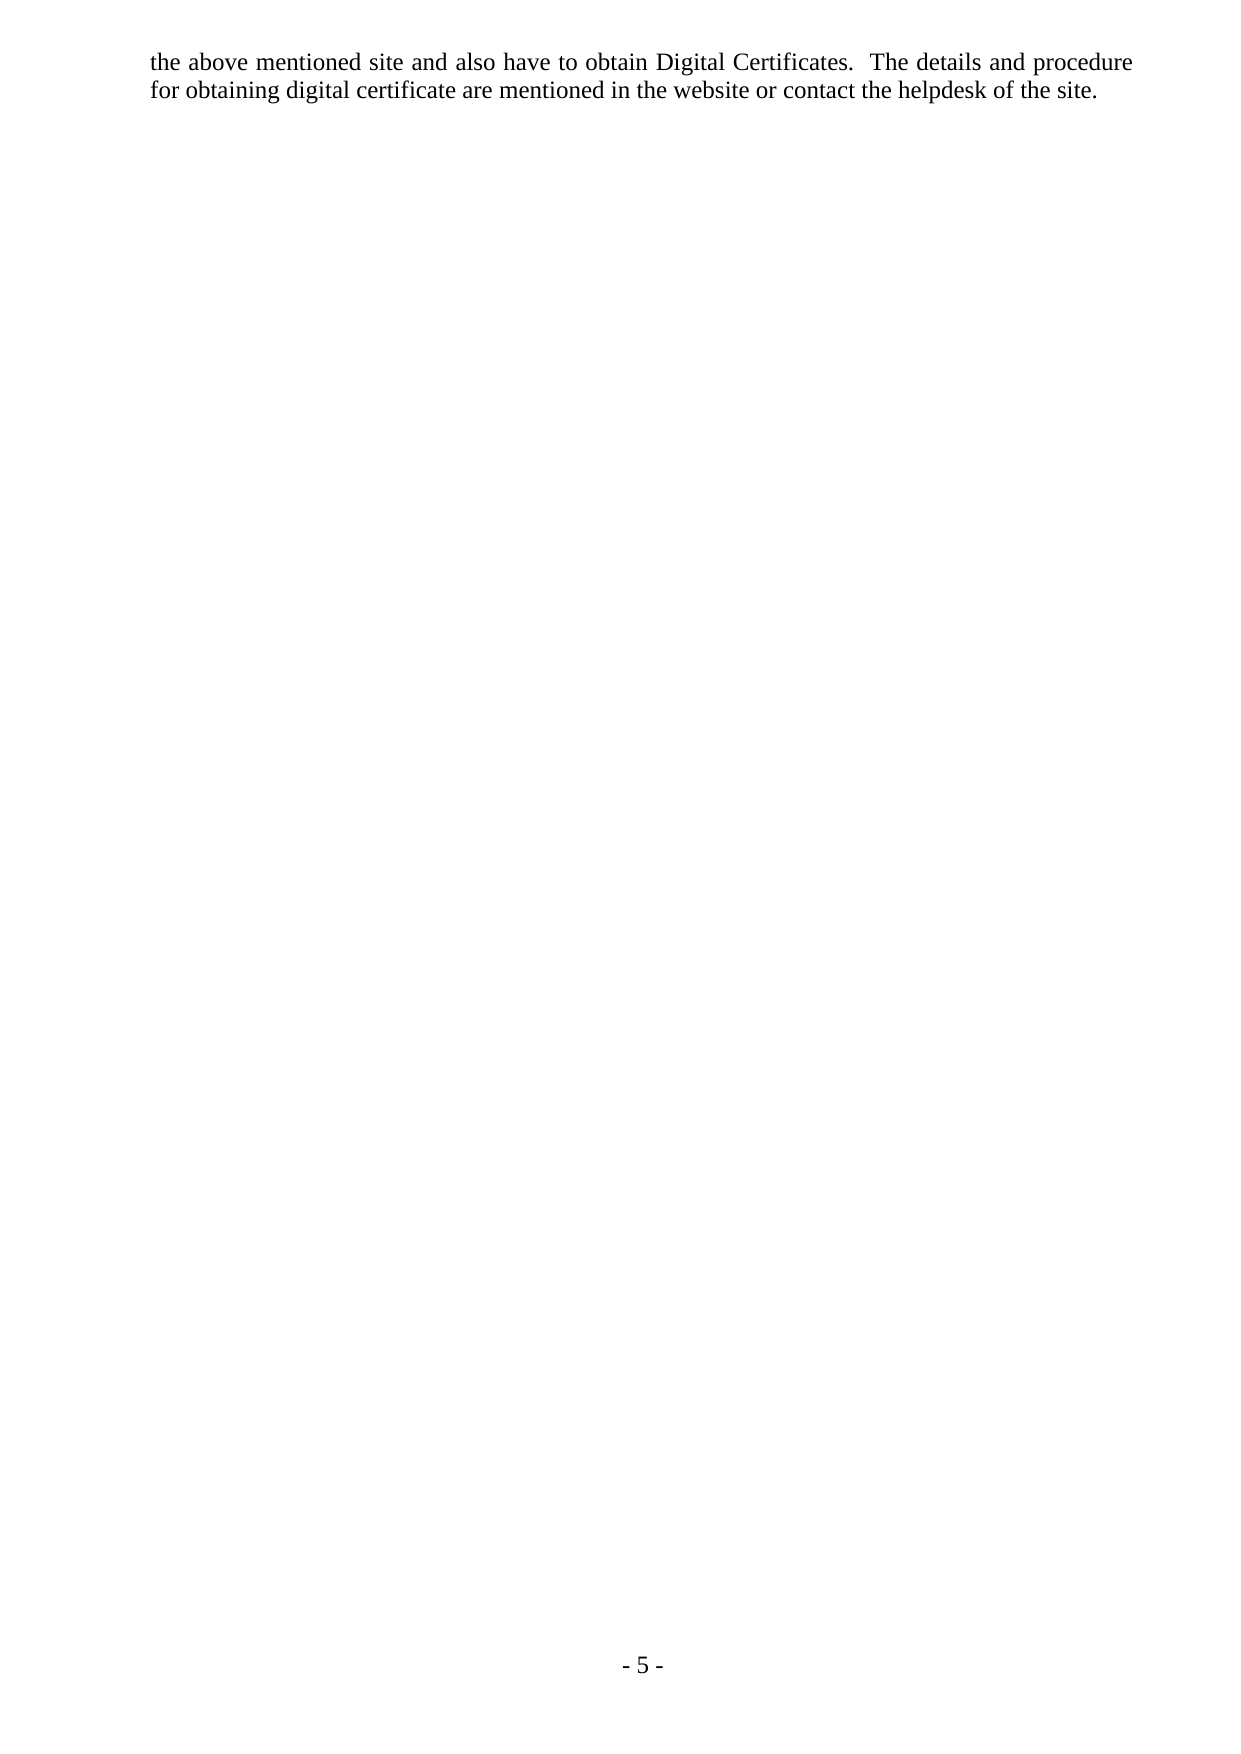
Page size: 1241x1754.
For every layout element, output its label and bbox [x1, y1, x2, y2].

text [150, 47, 1135, 104]
